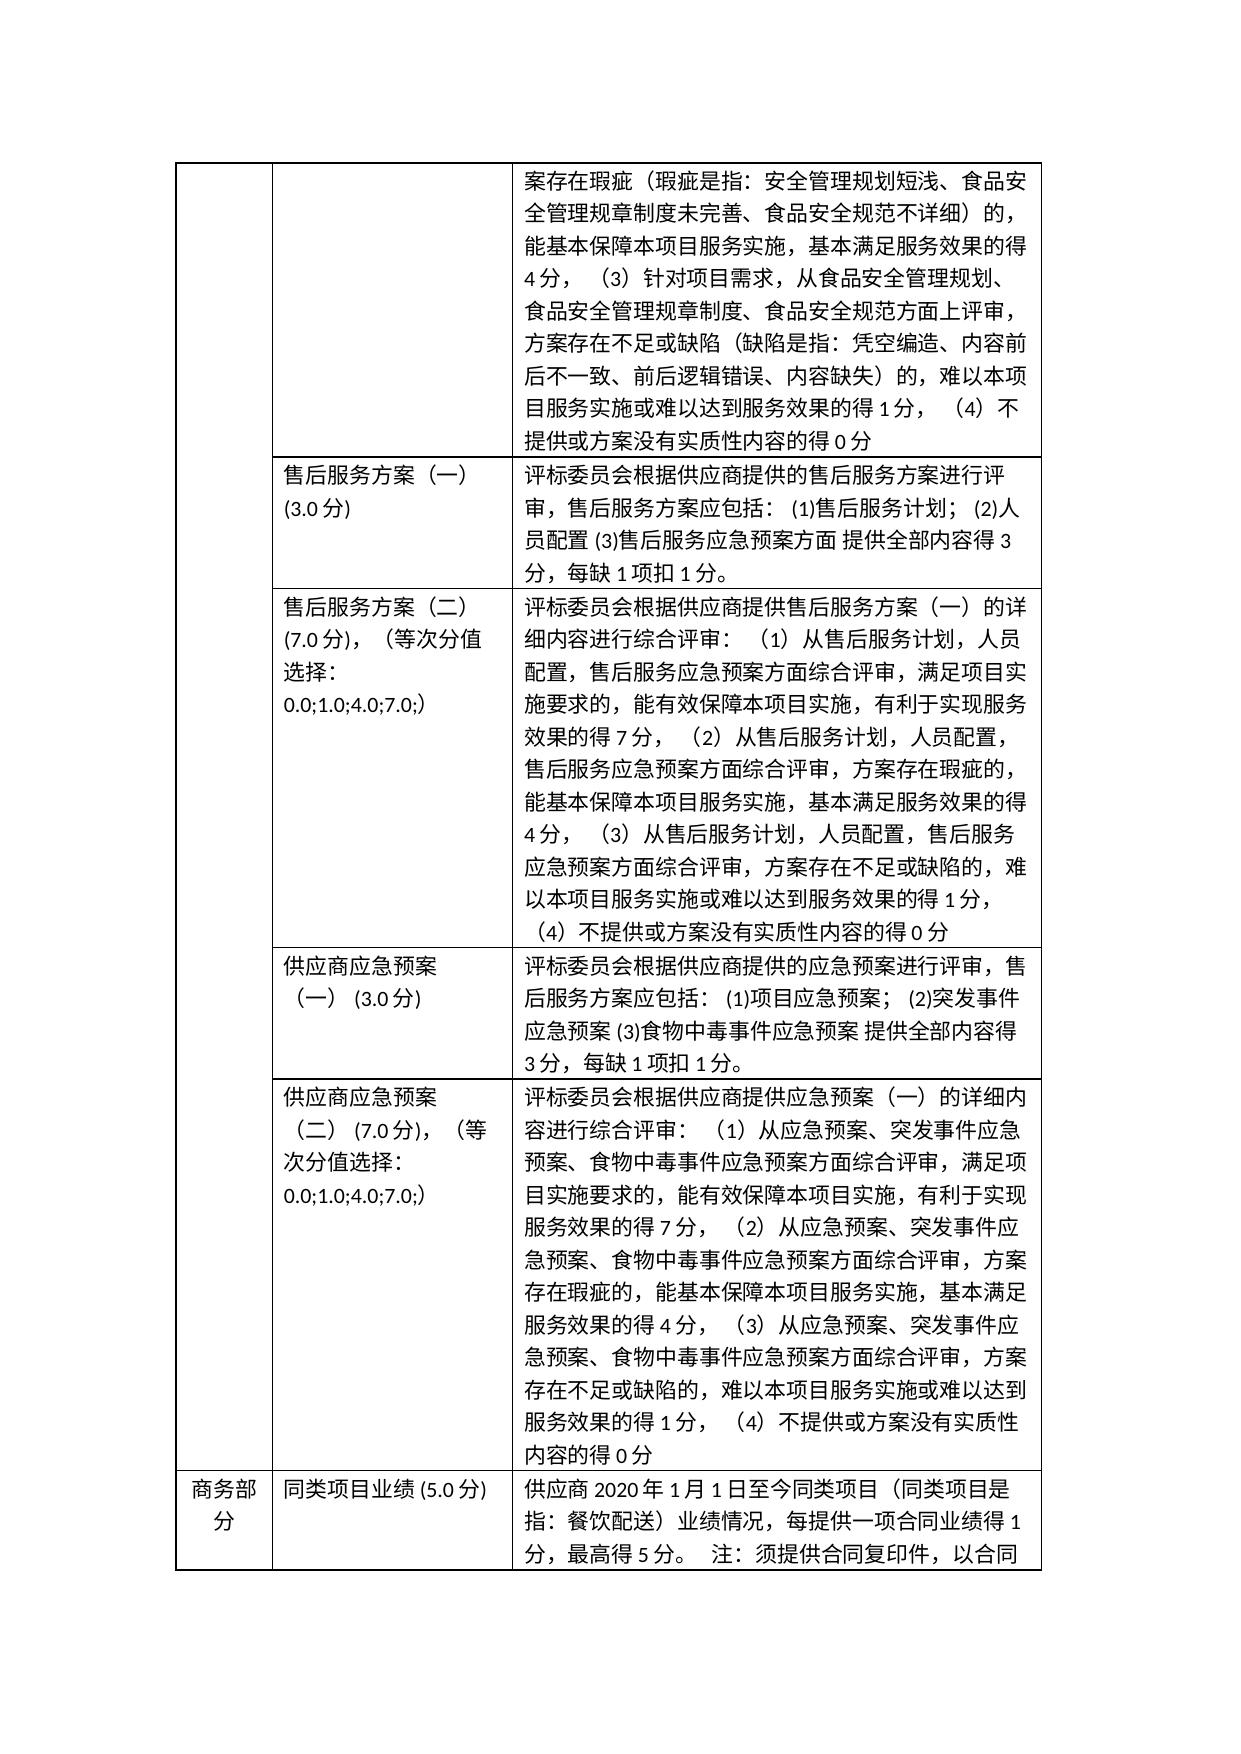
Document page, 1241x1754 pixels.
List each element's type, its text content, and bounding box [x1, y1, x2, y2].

table_cell 评标委员会根据供应商提供售后服务方案（一）的详细内容进行综合评审： （1）从售后服务计划，人员配置，售后服务应急预案方面综合评审，满足项目实施要求的，能有效保障本项目实施，有利于实现服务效果的得7分， （2）从售后服务计划，人员配置，售后服务应急预案方面综合评审，方案存在瑕疵的，能基本保障本项目服务实施，基本满足服务效果的得4分， （3）从售后服务计划，人员配置，售后服务应急预案方面综合评审，方案存在不足或缺陷的，难以本项目服务实施或难以达到服务效果的得1分， （4）不提供或方案没有实质性内容的得0分 [513, 589, 1041, 947]
table_cell 商务部分 [177, 1471, 272, 1569]
table_cell 评标委员会根据供应商提供的应急预案进行评审，售后服务方案应包括： (1)项目应急预案； (2)突发事件应急预案 (3)食物中毒事件应急预案 提供全部内容得3分，每缺1项扣1分。 [513, 948, 1041, 1078]
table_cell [513, 164, 1041, 456]
table_cell 售后服务方案（二） (7.0分)，（等次分值选择：0.0;1.0;4.0;7.0;） [273, 589, 512, 947]
table_cell 售后服务方案（一） (3.0分) [273, 458, 512, 588]
table_cell 评标委员会根据供应商提供应急预案（一）的详细内容进行综合评审： （1）从应急预案、突发事件应急预案、食物中毒事件应急预案方面综合评审，满足项目实施要求的，能有效保障本项目实施，有利于实现服务效果的得7分， （2）从应急预案、突发事件应急预案、食物中毒事件应急预案方面综合评审，方案存在瑕疵的，能基本保障本项目服务实施，基本满足服务效果的得4分， （3）从应急预案、突发事件应急预案、食物中毒事件应急预案方面综合评审，方案存在不足或缺陷的，难以本项目服务实施或难以达到服务效果的得1分， （4）不提供或方案没有实质性内容的得0分 [513, 1080, 1041, 1470]
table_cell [273, 164, 512, 456]
table_cell 评标委员会根据供应商提供的售后服务方案进行评审，售后服务方案应包括： (1)售后服务计划； (2)人员配置 (3)售后服务应急预案方面 提供全部内容得3分，每缺1项扣1分。 [513, 458, 1041, 588]
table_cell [513, 1471, 1041, 1569]
table_cell 供应商应急预案（一） (3.0分) [273, 948, 512, 1078]
table_cell 供应商应急预案（二） (7.0分)，（等次分值选择：0.0;1.0;4.0;7.0;） [273, 1080, 512, 1470]
table_cell 同类项目业绩 (5.0分) [273, 1471, 512, 1569]
